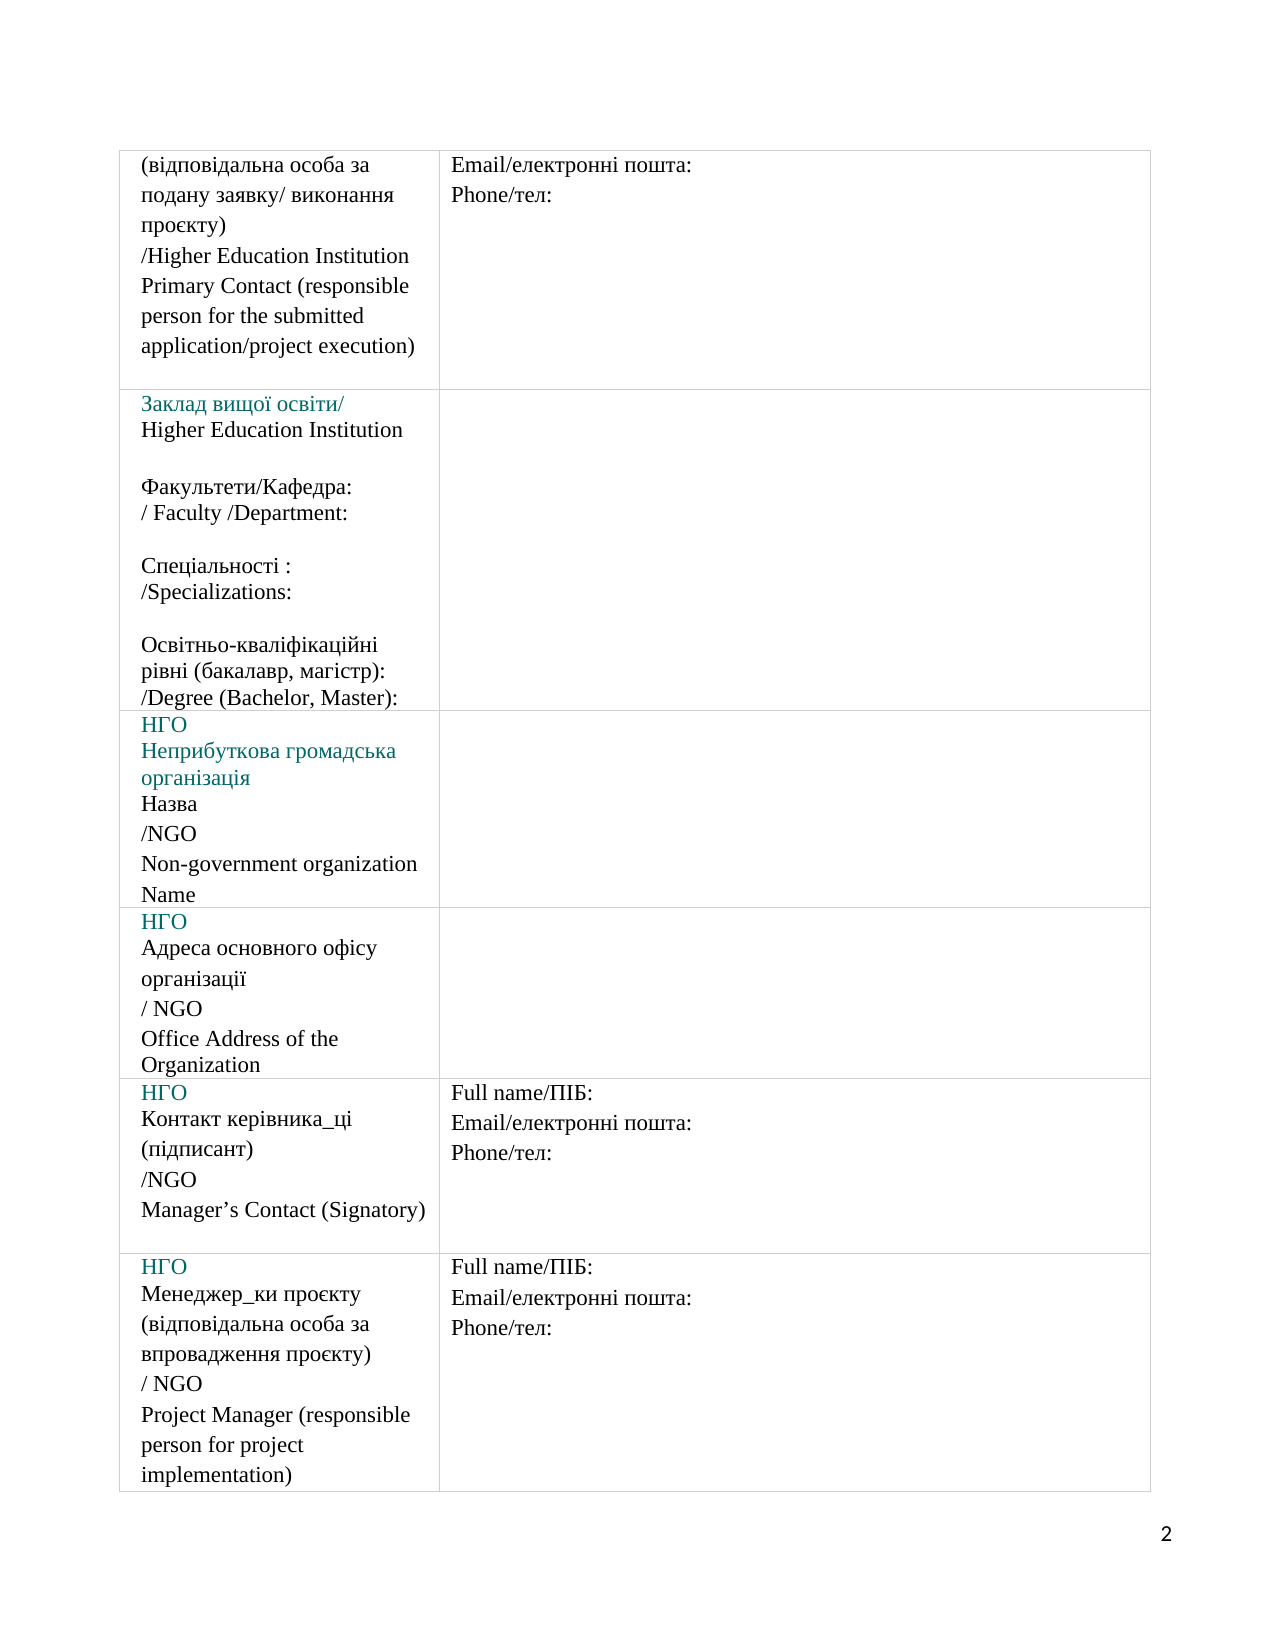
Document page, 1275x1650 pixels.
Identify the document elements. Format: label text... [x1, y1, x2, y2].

table_cell [440, 390, 1150, 710]
table_cell Full name/ПІБ: Email/електронні пошта: Phone/тел: [440, 1079, 1150, 1252]
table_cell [120, 151, 439, 389]
table_cell [440, 908, 1150, 1078]
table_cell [440, 151, 1150, 389]
table_cell [440, 711, 1150, 907]
table_cell НГО Неприбуткова громадська організація Назва /NGO Non-government organization Name [120, 711, 439, 907]
table_cell НГО Контакт керівника_ці (підписант) /NGO Manager’s Contact (Signatory) [120, 1079, 439, 1252]
table_cell НГО Адреса основного офісу організації / NGO Office Address of the Organization [120, 908, 439, 1078]
table_cell Заклад вищої освіти/ Higher Education Institution Факультети/Кафедра: / Faculty /Department: Спеціальності : /Specializations: Освітньо-кваліфікаційні рівні (бакалавр, магістр): /Degree (Bachelor, Master): [120, 390, 439, 710]
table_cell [120, 1254, 439, 1491]
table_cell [440, 1254, 1150, 1491]
